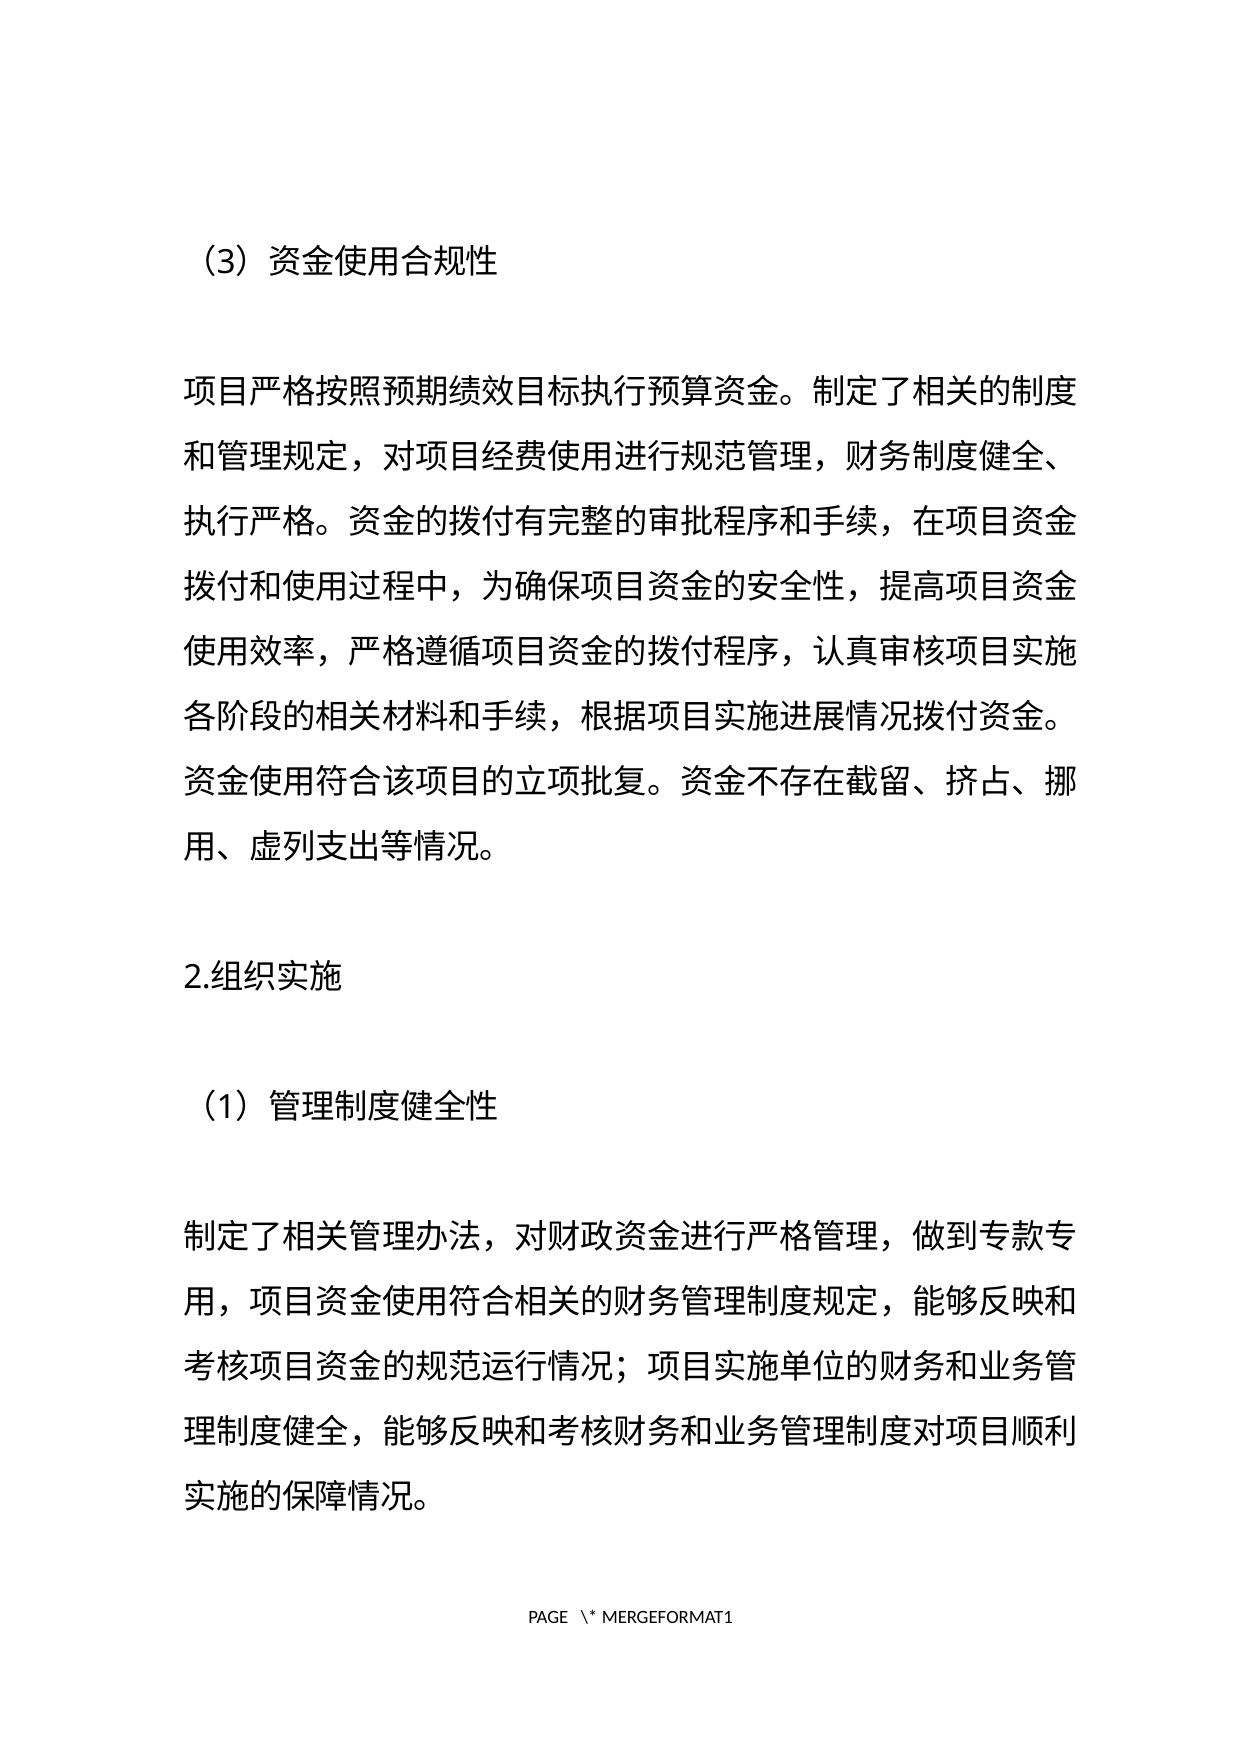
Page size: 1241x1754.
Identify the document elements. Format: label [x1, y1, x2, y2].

text [183, 162, 1078, 1527]
